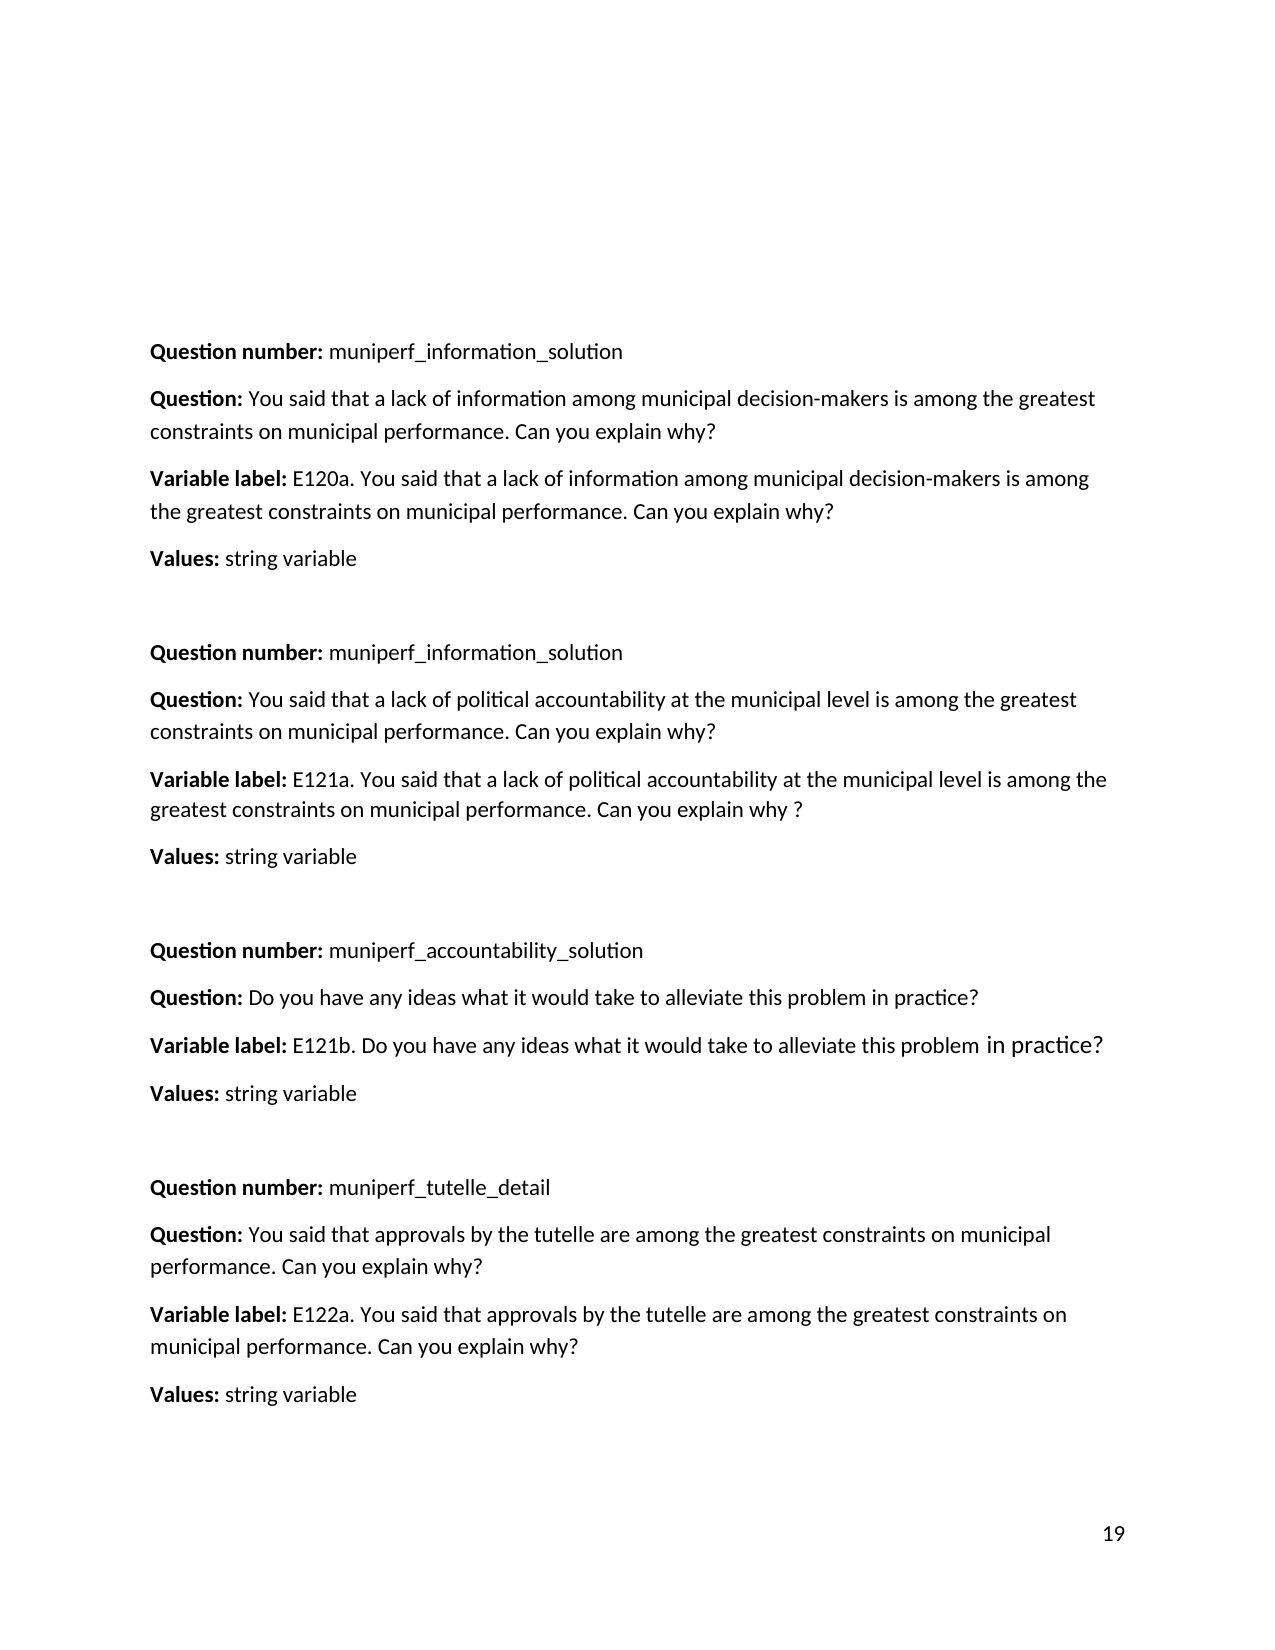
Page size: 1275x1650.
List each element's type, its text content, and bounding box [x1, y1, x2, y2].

text Question number: muniperf_information_solution [150, 337, 1125, 366]
text Question: Do you have any ideas what it would take to alleviate this problem in practice? [150, 983, 1125, 1011]
text Values: string variable [150, 1079, 1125, 1107]
text Question: You said that a lack of political accountability at the municipal level is among the greatest constraints on municipal performance. Can you explain why? [150, 685, 1125, 746]
text Values: string variable [150, 544, 1125, 572]
text Variable label: E121a. You said that a lack of political accountability at the municipal level is among the greatest constraints on municipal performance. Can you explain why ? [150, 765, 1125, 823]
text Question: You said that approvals by the tutelle are among the greatest constraints on municipal performance. Can you explain why? [150, 1220, 1125, 1281]
text Question number: muniperf_tutelle_detail [150, 1173, 1125, 1201]
text Values: string variable [150, 842, 1125, 870]
text Question number: muniperf_accountability_solution [150, 936, 1125, 964]
text Variable label: E122a. You said that approvals by the tutelle are among the greatest constraints on municipal performance. Can you explain why? [150, 1300, 1125, 1361]
text Variable label: E121b. Do you have any ideas what it would take to alleviate this problem in practice? [150, 1029, 1125, 1060]
text Question number: muniperf_information_solution [150, 638, 1125, 666]
text Values: string variable [150, 1380, 1125, 1408]
